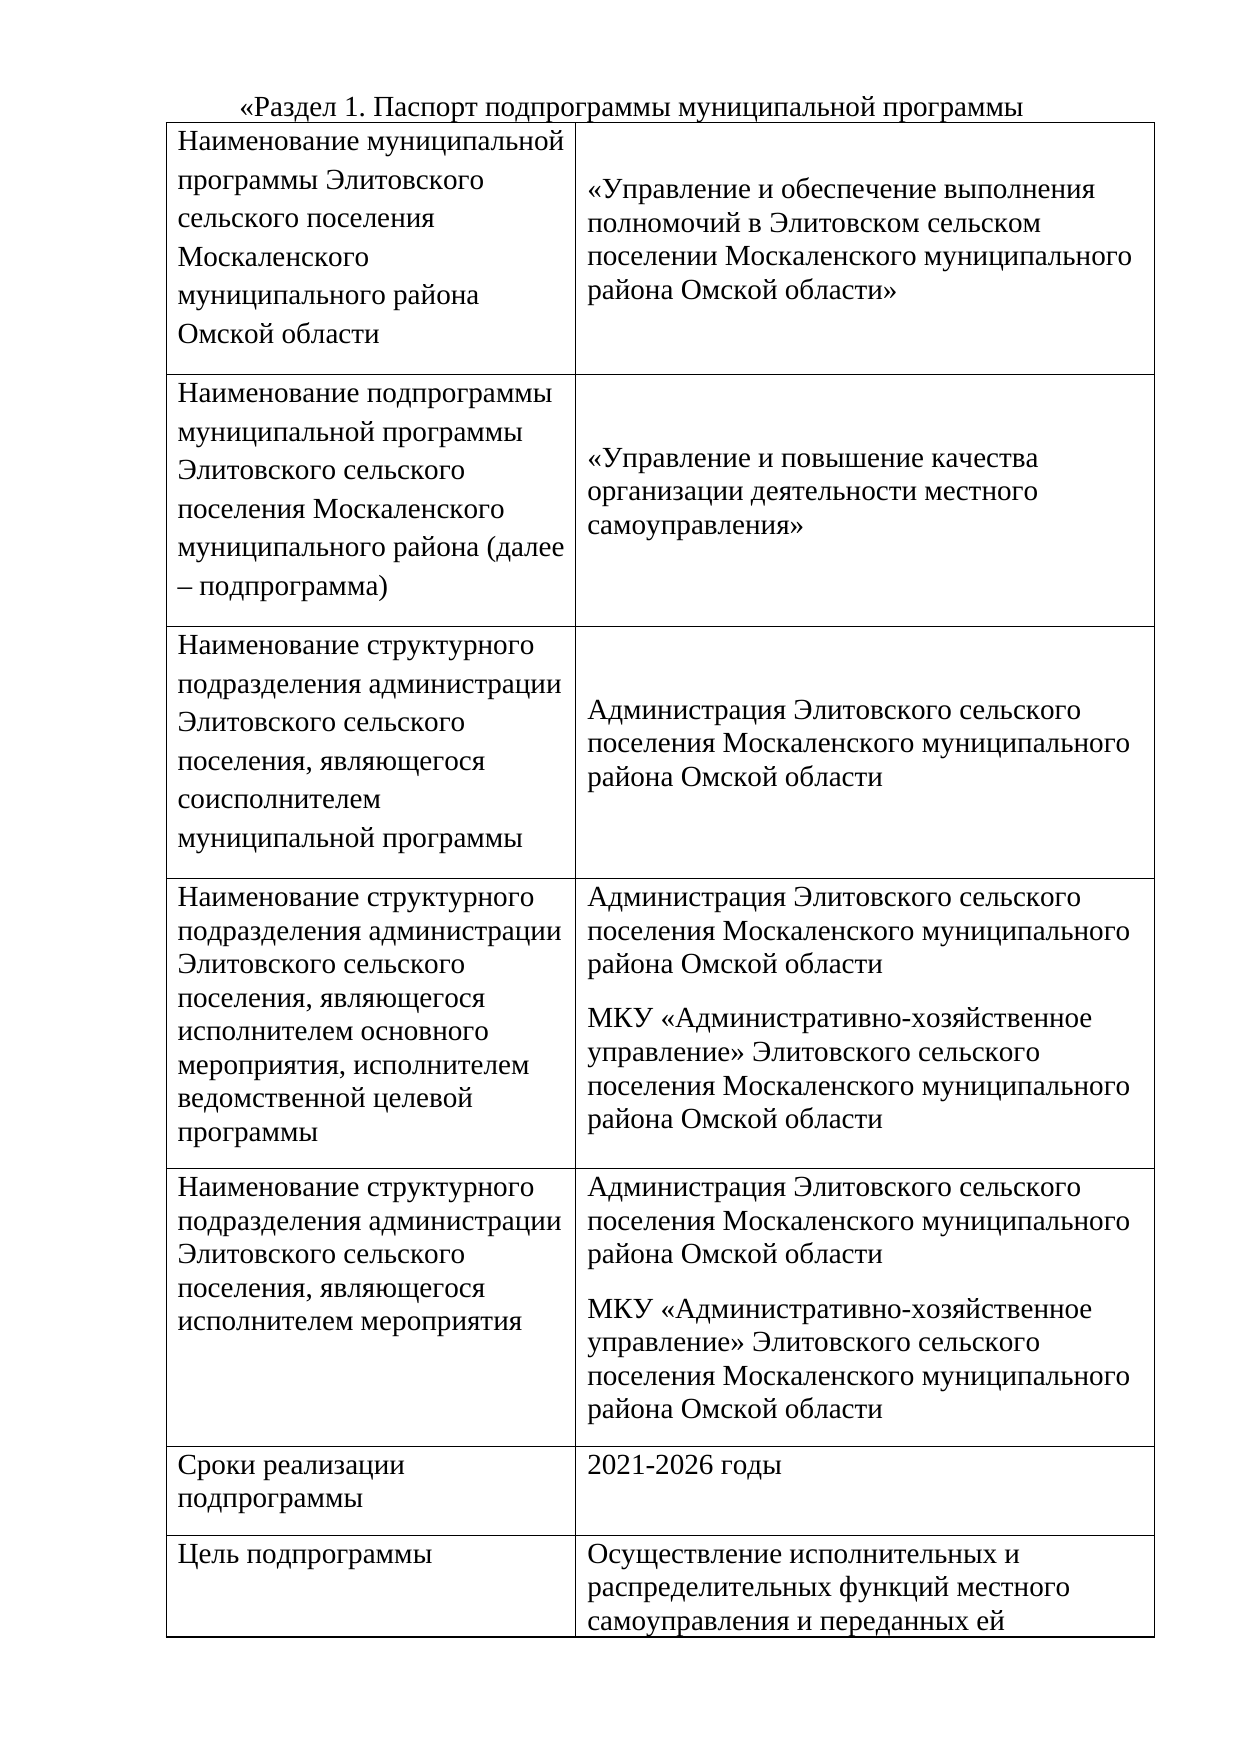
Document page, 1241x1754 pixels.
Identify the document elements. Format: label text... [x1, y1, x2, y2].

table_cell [576, 1536, 1154, 1636]
text «Раздел 1. Паспорт подпрограммы муниципальной программы [165, 89, 1152, 122]
table_cell Сроки реализации подпрограммы [167, 1447, 575, 1535]
table_header «Управление и обеспечение выполнения полномочий в Элитовском сельском поселении Москаленского муниципального района Омской области» [576, 123, 1154, 374]
table_cell Цель подпрограммы [167, 1536, 575, 1636]
table_cell Наименование структурного подразделения администрации Элитовского сельского поселения, являющегося исполнителем основного мероприятия, исполнителем ведомственной целевой программы [167, 879, 575, 1168]
table_header Наименование муниципальной программы Элитовского сельского поселения Москаленского муниципального района Омской области [167, 123, 575, 374]
table_cell Администрация Элитовского сельского поселения Москаленского муниципального района Омской области МКУ «Административно-хозяйственное управление» Элитовского сельского поселения Москаленского муниципального района Омской области [576, 1169, 1154, 1446]
table_cell 2021-2026 годы [576, 1447, 1154, 1535]
table_cell «Управление и повышение качества организации деятельности местного самоуправления» [576, 375, 1154, 626]
table_cell Наименование структурного подразделения администрации Элитовского сельского поселения, являющегося исполнителем мероприятия [167, 1169, 575, 1446]
table_cell Администрация Элитовского сельского поселения Москаленского муниципального района Омской области [576, 627, 1154, 878]
table_cell Администрация Элитовского сельского поселения Москаленского муниципального района Омской области МКУ «Административно-хозяйственное управление» Элитовского сельского поселения Москаленского муниципального района Омской области [576, 879, 1154, 1168]
table_cell Наименование подпрограммы муниципальной программы Элитовского сельского поселения Москаленского муниципального района (далее – подпрограмма) [167, 375, 575, 626]
table_cell Наименование структурного подразделения администрации Элитовского сельского поселения, являющегося соисполнителем муниципальной программы [167, 627, 575, 878]
